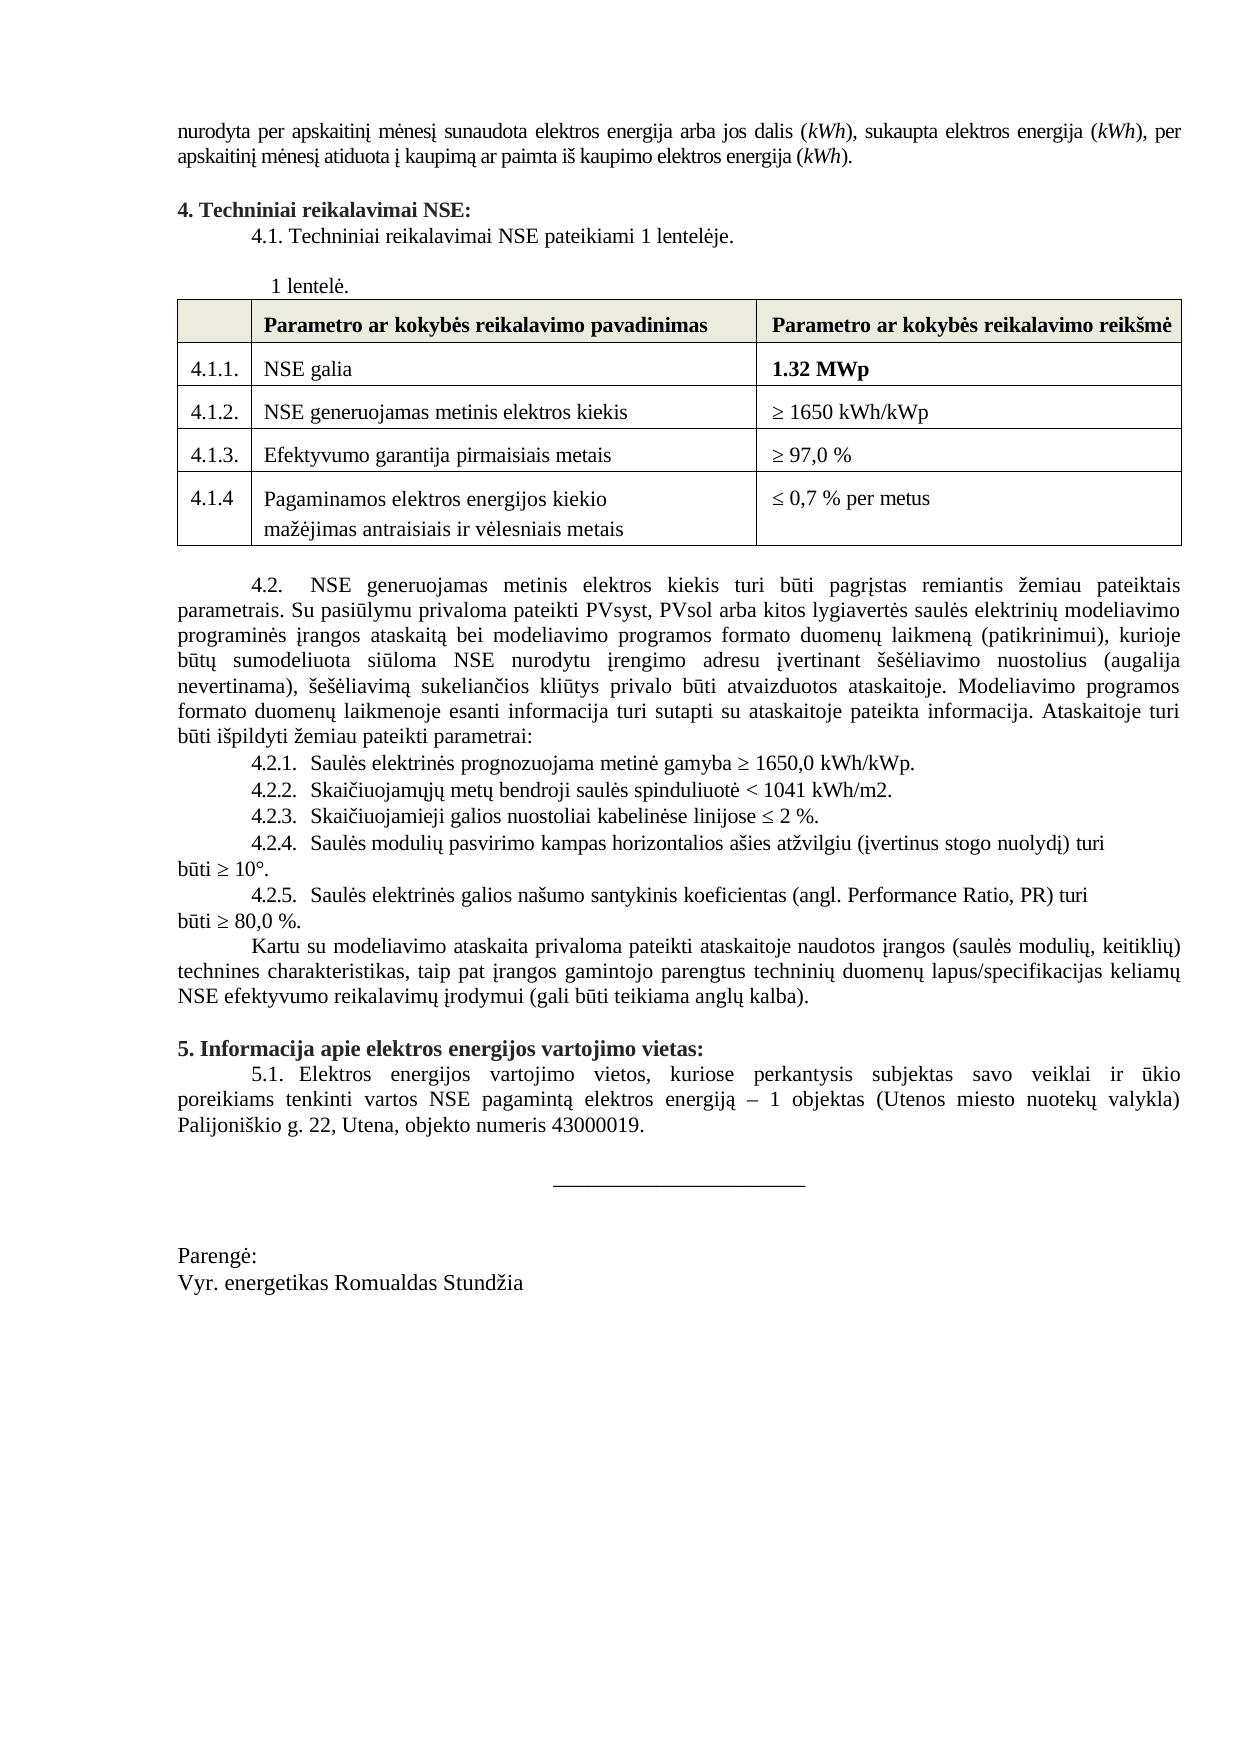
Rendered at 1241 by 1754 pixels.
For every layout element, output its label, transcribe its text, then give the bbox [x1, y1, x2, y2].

table_cell NSE generuojamas metinis elektros kiekis [252, 386, 756, 428]
list Skaičiuojamieji galios nuostoliai kabelinėse linijose ≤ 2 %. [177, 803, 1181, 829]
text būti ≥ 10°. [177, 856, 1181, 882]
subtitle 5. Informacija apie elektros energijos vartojimo vietas: [177, 1035, 1181, 1061]
text 4.1. Techniniai reikalavimai NSE pateikiami 1 lentelėje. [177, 223, 1152, 248]
list NSE generuojamas metinis elektros kiekis turi būti pagrįstas remiantis žemiau pateiktais parametrais. Su pasiūlymu privaloma pateikti PVsyst, PVsol arba kitos lygiavertės saulės elektrinių modeliavimo programinės įrangos ataskaitą bei modeliavimo programos formato duomenų laikmeną (patikrinimui), kurioje būtų sumodeliuota siūloma NSE nurodytu įrengimo adresu įvertinant šešėliavimo nuostolius (augalija nevertinama), šešėliavimą sukeliančios kliūtys privalo būti atvaizduotos ataskaitoje. Modeliavimo programos formato duomenų laikmenoje esanti informacija turi sutapti su ataskaitoje pateikta informacija. Ataskaitoje turi būti išpildyti žemiau pateikti parametrai: [177, 572, 1181, 748]
text būti ≥ 80,0 %. [177, 908, 1181, 933]
table_header Parametro ar kokybės reikalavimo reikšmė [757, 300, 1181, 342]
list Saulės elektrinės prognozuojama metinė gamyba ≥ 1650,0 kWh/kWp. [177, 749, 1181, 776]
text Parengė: [177, 1242, 1181, 1268]
table_cell 1.32 MWp [757, 343, 1181, 384]
list Skaičiuojamųjų metų bendroji saulės spinduliuotė < 1041 kWh/m2. [177, 776, 1181, 803]
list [177, 118, 1181, 168]
subtitle 4. Techniniai reikalavimai NSE: [177, 197, 1181, 223]
list Saulės modulių pasvirimo kampas horizontalios ašies atžvilgiu (įvertinus stogo nuolydį) turi [177, 829, 1181, 856]
table_cell ≥ 1650 kWh/kWp [757, 386, 1181, 428]
text 1 lentelė. [270, 273, 1181, 298]
text Kartu su modeliavimo ataskaita privaloma pateikti ataskaitoje naudotos įrangos (saulės modulių, keitiklių) technines charakteristikas, taip pat įrangos gamintojo parengtus techninių duomenų lapus/specifikacijas keliamų NSE efektyvumo reikalavimų įrodymui (gali būti teikiama anglų kalba). [177, 933, 1181, 1009]
table_cell 4.1.3. [178, 429, 251, 471]
table_cell ≥ 97,0 % [757, 429, 1181, 471]
text Vyr. energetikas Romualdas Stundžia [177, 1268, 1181, 1295]
text ______________________ [177, 1163, 1181, 1189]
table_cell Efektyvumo garantija pirmaisiais metais [252, 429, 756, 471]
table_cell 4.1.1. [178, 343, 251, 384]
table_cell 4.1.4 [178, 472, 251, 545]
table_cell NSE galia [252, 343, 756, 384]
list Saulės elektrinės galios našumo santykinis koeficientas (angl. Performance Ratio, PR) turi [177, 882, 1181, 908]
text 5.1. Elektros energijos vartojimo vietos, kuriose perkantysis subjektas savo veiklai ir ūkio poreikiams tenkinti vartos NSE pagamintą elektros energiją – 1 objektas (Utenos miesto nuotekų valykla) Palijoniškio g. 22, Utena, objekto numeris 43000019. [177, 1061, 1181, 1137]
table_cell 4.1.2. [178, 386, 251, 428]
table_header [178, 300, 251, 342]
table_header Parametro ar kokybės reikalavimo pavadinimas [252, 300, 756, 342]
table_cell ≤ 0,7 % per metus [757, 472, 1181, 545]
table_cell Pagaminamos elektros energijos kiekio mažėjimas antraisiais ir vėlesniais metais [252, 472, 756, 545]
